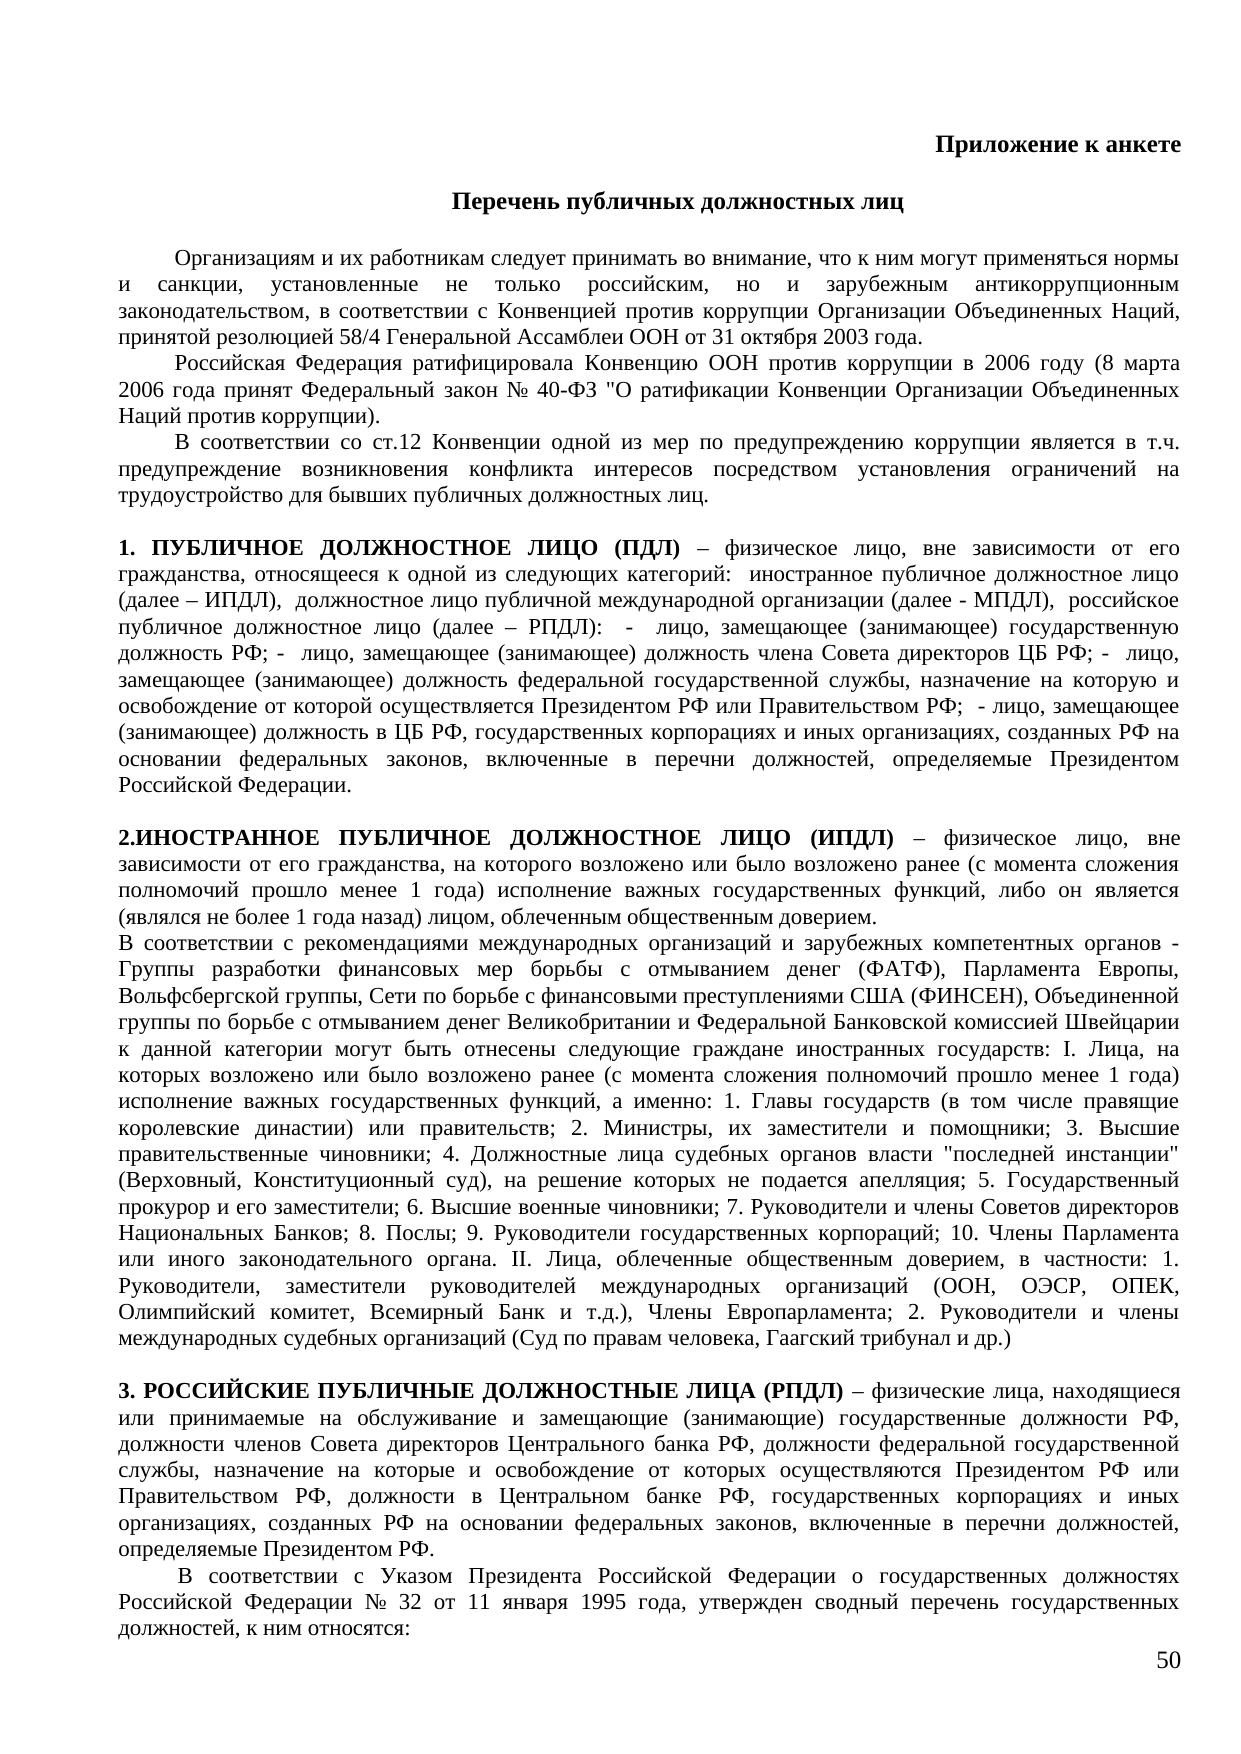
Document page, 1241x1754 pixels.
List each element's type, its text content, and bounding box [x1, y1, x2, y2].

text В соответствии со ст.12 Конвенции одной из мер по предупреждению коррупции является в т.ч. предупреждение возникновения конфликта интересов посредством установления ограничений на трудоустройство для бывших публичных должностных лиц. [118, 428, 1181, 507]
text Российская Федерация ратифицировала Конвенцию ООН против коррупции в 2006 году (8 марта 2006 года принят Федеральный закон № 40-ФЗ "О ратификации Конвенции Организации Объединенных Наций против коррупции). [118, 349, 1181, 428]
text Организациям и их работникам следует принимать во внимание, что к ним могут применяться нормы и санкции, установленные не только российским, но и зарубежным антикоррупционным законодательством, в соответствии с Конвенцией против коррупции Организации Объединенных Наций, принятой резолюцией 58/4 Генеральной Ассамблеи ООН от 31 октября 2003 года. [118, 244, 1181, 349]
text Перечень публичных должностных лиц [118, 186, 1181, 215]
text В соответствии с рекомендациями международных организаций и зарубежных компетентных органов - Группы разработки финансовых мер борьбы с отмыванием денег (ФАТФ), Парламента Европы, Вольфсбергской группы, Сети по борьбе с финансовыми преступлениями США (ФИНСЕН), Объединенной группы по борьбе с отмыванием денег Великобритании и Федеральной Банковской комиссией Швейцарии к данной категории могут быть отнесены следующие граждане иностранных государств: I. Лица, на которых возложено или было возложено ранее (с момента сложения полномочий прошло менее 1 года) исполнение важных государственных функций, а именно: 1. Главы государств (в том числе правящие королевские династии) или правительств; 2. Министры, их заместители и помощники; 3. Высшие правительственные чиновники; 4. Должностные лица судебных органов власти "последней инстанции" (Верховный, Конституционный суд), на решение которых не подается апелляция; 5. Государственный прокурор и его заместители; 6. Высшие военные чиновники; 7. Руководители и члены Советов директоров Национальных Банков; 8. Послы; 9. Руководители государственных корпораций; 10. Члены Парламента или иного законодательного органа. II. Лица, облеченные общественным доверием, в частности: 1. Руководители, заместители руководителей международных организаций (ООН, ОЭСР, ОПЕК, Олимпийский комитет, Всемирный Банк и т.д.), Члены Европарламента; 2. Руководители и члены международных судебных организаций (Суд по правам человека, Гаагский трибунал и др.) [118, 929, 1181, 1351]
text Приложение к анкете [118, 129, 1181, 158]
text 2.ИНОСТРАННОЕ ПУБЛИЧНОЕ ДОЛЖНОСТНОЕ ЛИЦО (ИПДЛ) – физическое лицо, вне зависимости от его гражданства, на которого возложено или было возложено ранее (с момента сложения полномочий прошло менее 1 года) исполнение важных государственных функций, либо он является (являлся не более 1 года назад) лицом, облеченным общественным доверием. [118, 824, 1181, 929]
text 3. РОССИЙСКИЕ ПУБЛИЧНЫЕ ДОЛЖНОСТНЫЕ ЛИЦА (РПДЛ) – физические лица, находящиеся или принимаемые на обслуживание и замещающие (занимающие) государственные должности РФ, должности членов Совета директоров Центрального банка РФ, должности федеральной государственной службы, назначение на которые и освобождение от которых осуществляются Президентом РФ или Правительством РФ, должности в Центральном банке РФ, государственных корпорациях и иных организациях, созданных РФ на основании федеральных законов, включенные в перечни должностей, определяемые Президентом РФ. [118, 1377, 1181, 1562]
text 1. ПУБЛИЧНОЕ ДОЛЖНОСТНОЕ ЛИЦО (ПДЛ) – физическое лицо, вне зависимости от его гражданства, относящееся к одной из следующих категорий: иностранное публичное должностное лицо (далее – ИПДЛ), должностное лицо публичной международной организации (далее - МПДЛ), российское публичное должностное лицо (далее – РПДЛ): - лицо, замещающее (занимающее) государственную должность РФ; - лицо, замещающее (занимающее) должность члена Совета директоров ЦБ РФ; - лицо, замещающее (занимающее) должность федеральной государственной службы, назначение на которую и освобождение от которой осуществляется Президентом РФ или Правительством РФ; - лицо, замещающее (занимающее) должность в ЦБ РФ, государственных корпорациях и иных организациях, созданных РФ на основании федеральных законов, включенные в перечни должностей, определяемые Президентом Российской Федерации. [118, 534, 1181, 797]
text В соответствии с Указом Президента Российской Федерации о государственных должностях Российской Федерации № 32 от 11 января 1995 года, утвержден сводный перечень государственных должностей, к ним относятся: [118, 1562, 1181, 1641]
